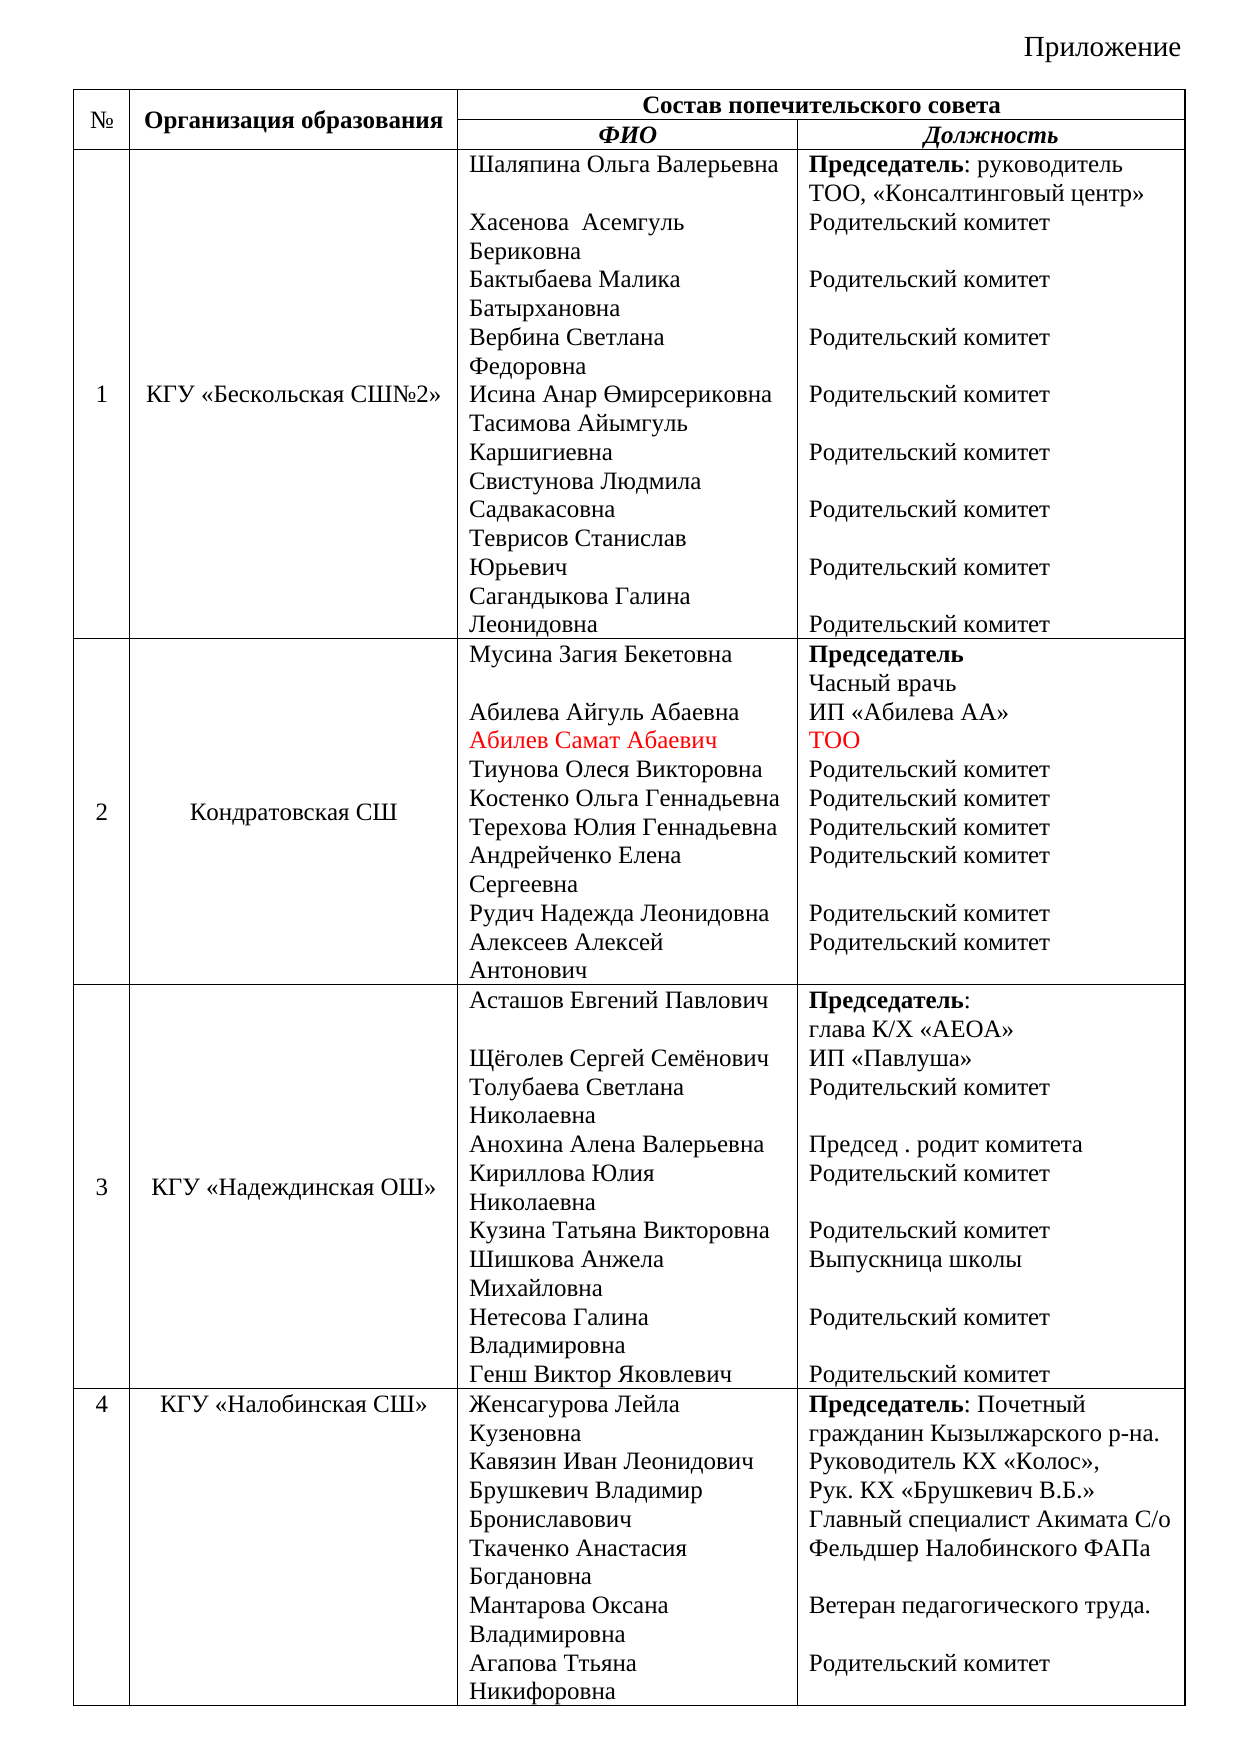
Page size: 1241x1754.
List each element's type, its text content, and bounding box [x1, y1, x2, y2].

table_cell 3 [74, 985, 129, 1388]
table_cell КГУ «Бескольская СШ№2» [130, 150, 457, 638]
table_cell 2 [74, 639, 129, 984]
table_cell Кондратовская СШ [130, 639, 457, 984]
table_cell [798, 1389, 1184, 1705]
table_header № [74, 90, 129, 148]
table_cell КГУ «Надеждинская ОШ» [130, 985, 457, 1388]
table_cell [130, 1389, 457, 1705]
table_header Состав попечительского совета [458, 90, 1184, 119]
table_cell Мусина Загия Бекетовна Абилева Айгуль Абаевна Абилев Самат Абаевич Тиунова Олеся Викторовна Костенко Ольга Геннадьевна Терехова Юлия Геннадьевна Андрейченко Елена Сергеевна Рудич Надежда Леонидовна Алексеев Алексей Антонович [458, 639, 797, 984]
table_cell Шаляпина Ольга Валерьевна Хасенова Асемгуль Бериковна Бактыбаева Малика Батырхановна Вербина Светлана Федоровна Исина Анар Өмирсериковна Тасимова Айымгуль Каршигиевна Свистунова Людмила Садвакасовна Теврисов Станислав Юрьевич Сагандыкова Галина Леонидовна [458, 150, 797, 638]
table_cell 1 [74, 150, 129, 638]
table_cell Должность [798, 120, 1184, 148]
table_cell 4 [74, 1389, 129, 1705]
table_cell Председатель: глава К/Х «АЕОА» ИП «Павлуша» Родительский комитет Председ . родит комитета Родительский комитет Родительский комитет Выпускница школы Родительский комитет Родительский комитет [798, 985, 1184, 1388]
table_cell Председатель Часный врачь ИП «Абилева АА» ТОО Родительский комитет Родительский комитет Родительский комитет Родительский комитет Родительский комитет Родительский комитет [798, 639, 1184, 984]
text Приложение [177, 29, 1181, 63]
table_cell Асташов Евгений Павлович Щёголев Сергей Семёнович Толубаева Светлана Николаевна Анохина Алена Валерьевна Кириллова Юлия Николаевна Кузина Татьяна Викторовна Шишкова Анжела Михайловна Нетесова Галина Владимировна Генш Виктор Яковлевич [458, 985, 797, 1388]
table_header Организация образования [130, 90, 457, 148]
table_cell ФИО [458, 120, 797, 148]
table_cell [458, 1389, 797, 1705]
table_cell Председатель: руководитель ТОО, «Консалтинговый центр» Родительский комитет Родительский комитет Родительский комитет Родительский комитет Родительский комитет Родительский комитет Родительский комитет Родительский комитет [798, 150, 1184, 638]
